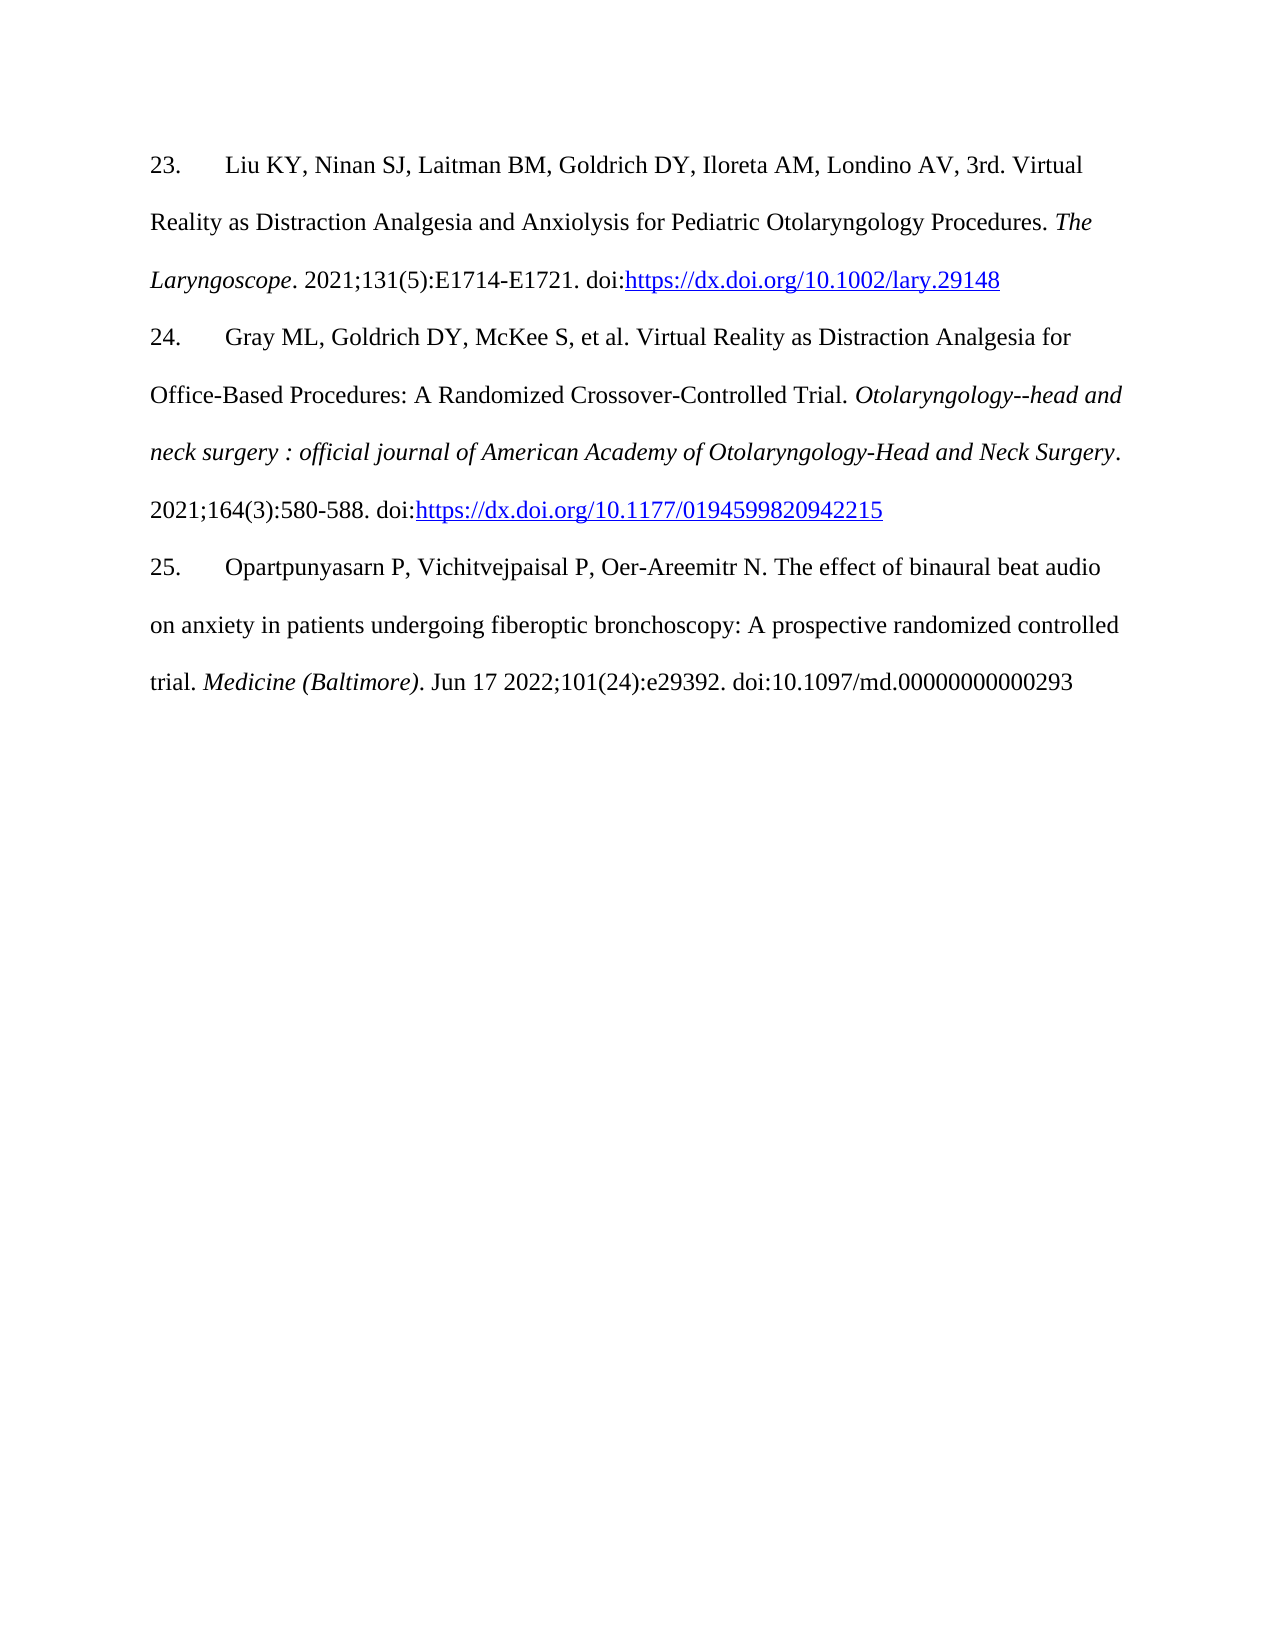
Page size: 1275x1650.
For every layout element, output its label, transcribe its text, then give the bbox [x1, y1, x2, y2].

text 24. Gray ML, Goldrich DY, McKee S, et al. Virtual Reality as Distraction Analgesia for Office-Based Procedures: A Randomized Crossover-Controlled Trial. Otolaryngology--head and neck surgery : official journal of American Academy of Otolaryngology-Head and Neck Surgery. 2021;164(3):580-588. doi:https://dx.doi.org/10.1177/0194599820942215 [150, 322, 1125, 524]
text 25. Opartpunyasarn P, Vichitvejpaisal P, Oer-Areemitr N. The effect of binaural beat audio on anxiety in patients undergoing fiberoptic bronchoscopy: A prospective randomized controlled trial. Medicine (Baltimore). Jun 17 2022;101(24):e29392. doi:10.1097/md.00000000000293 [150, 552, 1125, 696]
text 23. Liu KY, Ninan SJ, Laitman BM, Goldrich DY, Iloreta AM, Londino AV, 3rd. Virtual Reality as Distraction Analgesia and Anxiolysis for Pediatric Otolaryngology Procedures. The Laryngoscope. 2021;131(5):E1714-E1721. doi:https://dx.doi.org/10.1002/lary.29148 [150, 150, 1125, 294]
